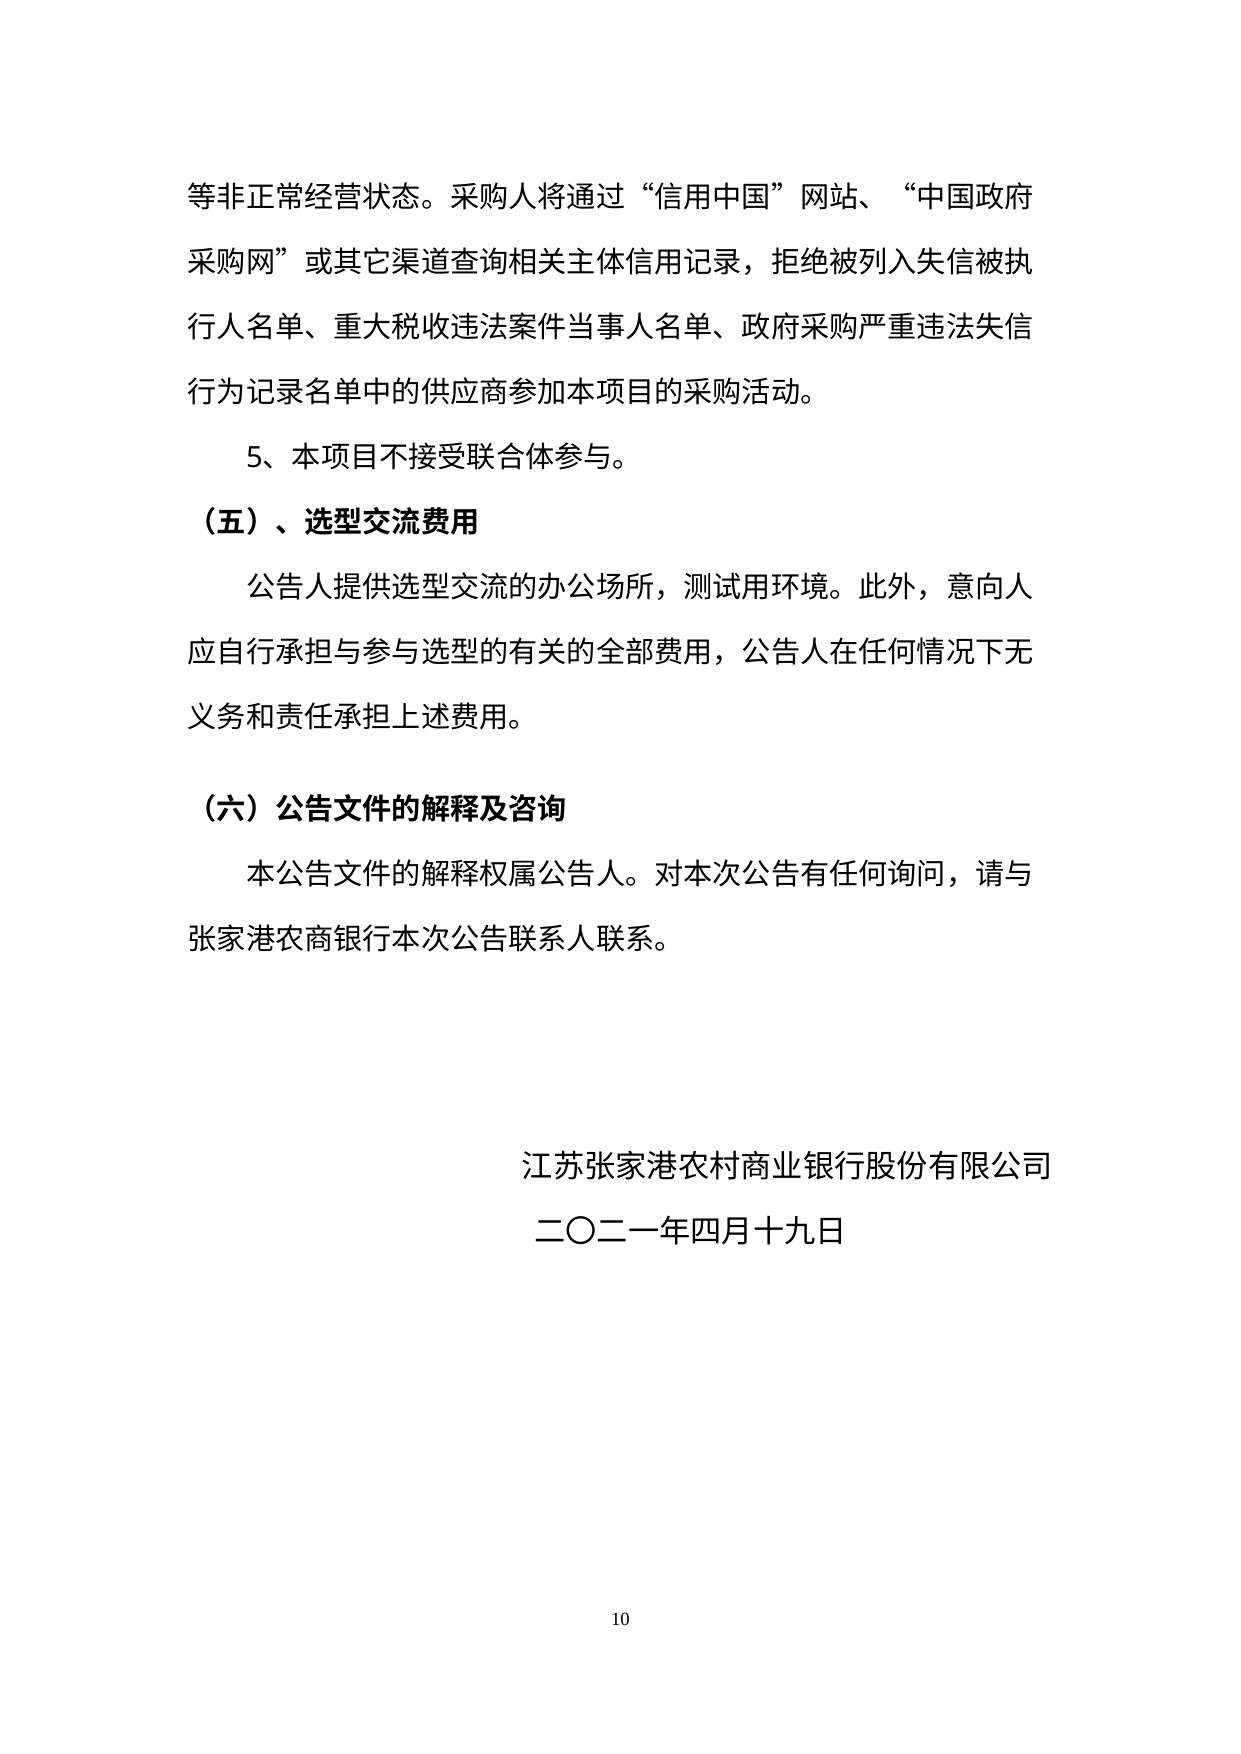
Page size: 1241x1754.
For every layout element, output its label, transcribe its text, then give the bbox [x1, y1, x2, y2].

subtitle 、选型交流费用 [187, 487, 1053, 552]
text 5、本项目不接受联合体参与。 [187, 422, 1053, 487]
subtitle （六）公告文件的解释及咨询 [187, 774, 1053, 839]
text 本公告文件的解释权属公告人。对本次公告有任何询问，请与张家港农商银行本次公告联系人联系。 [187, 839, 1053, 969]
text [187, 162, 1053, 422]
text 江苏张家港农村商业银行股份有限公司 [187, 1132, 1053, 1197]
text 二〇二一年四月十九日 [187, 1197, 1053, 1262]
text 公告人提供选型交流的办公场所，测试用环境。此外，意向人应自行承担与参与选型的有关的全部费用，公告人在任何情况下无义务和责任承担上述费用。 [187, 552, 1053, 747]
